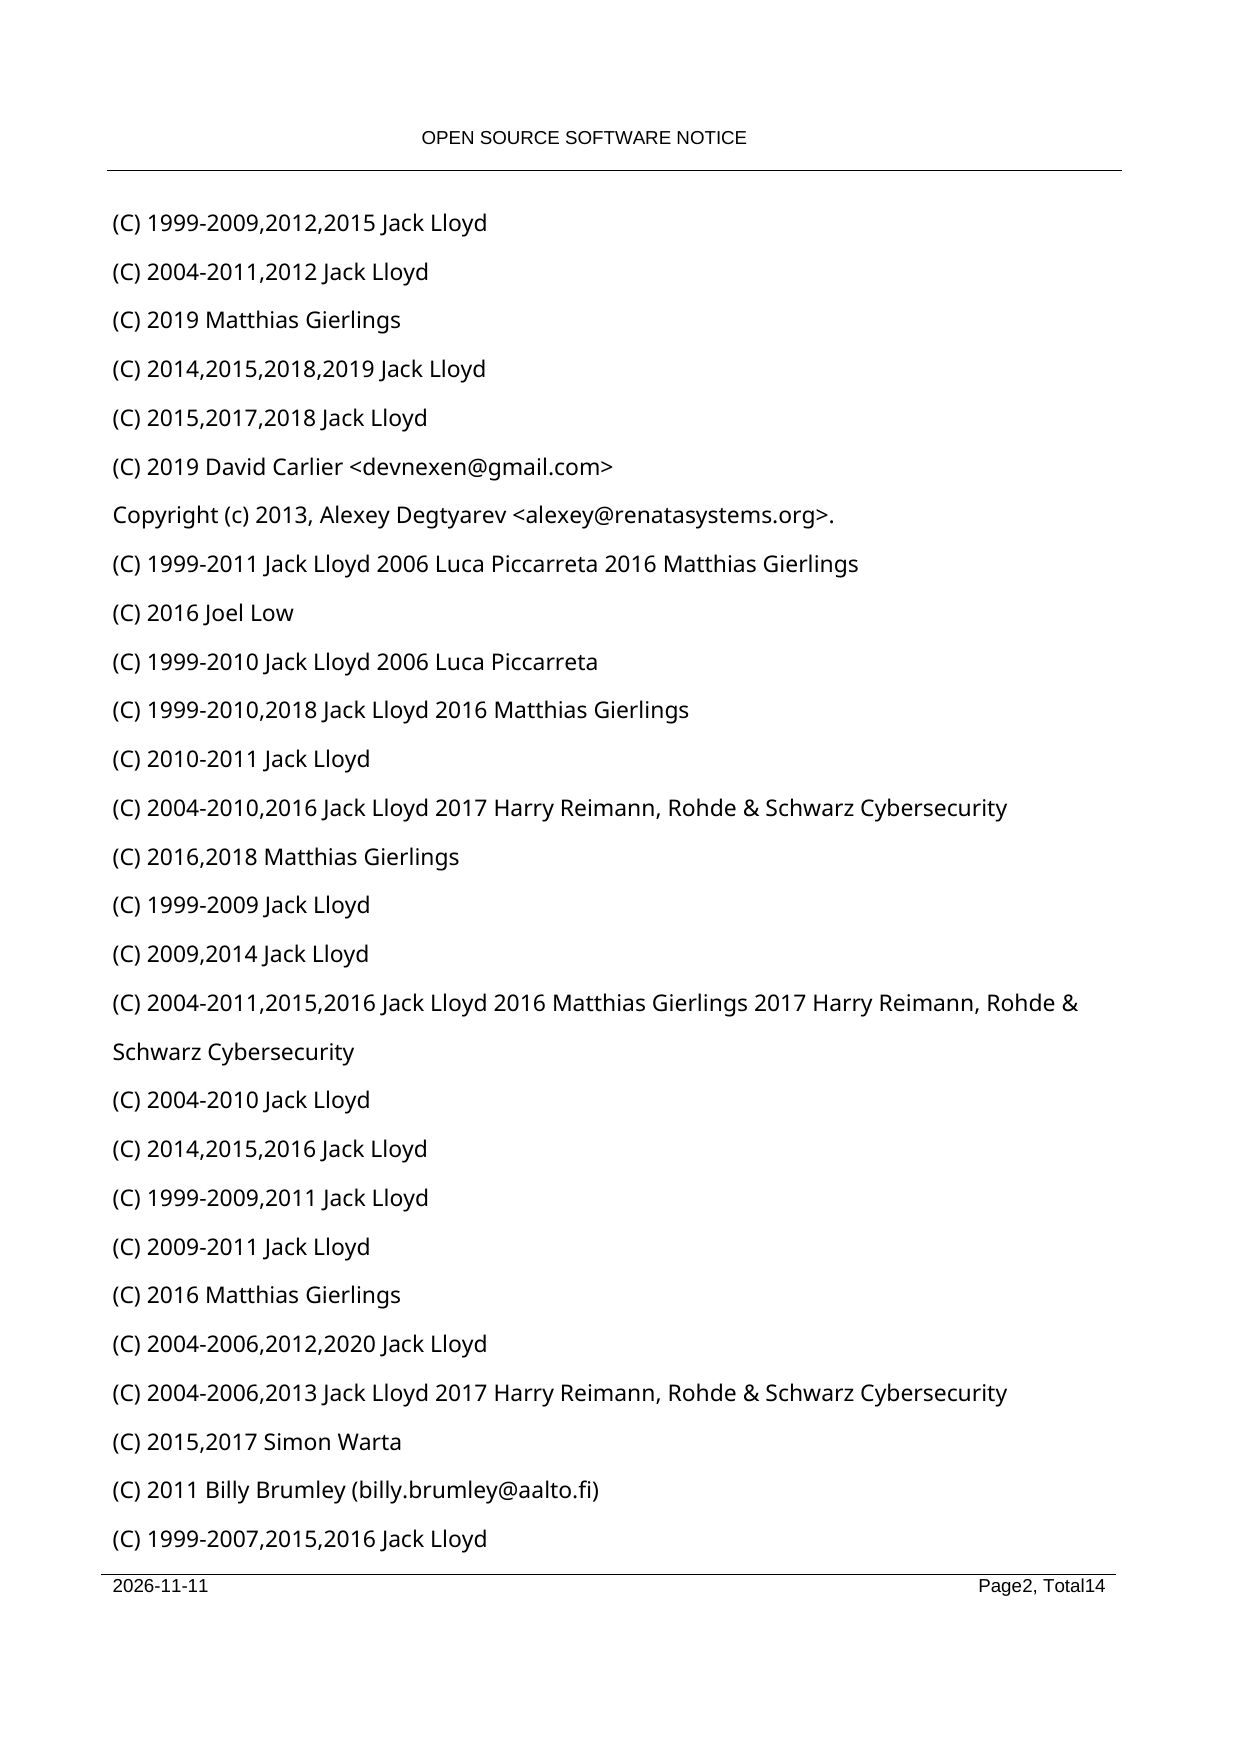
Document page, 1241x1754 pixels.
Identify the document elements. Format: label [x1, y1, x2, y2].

text [112, 206, 1128, 1555]
